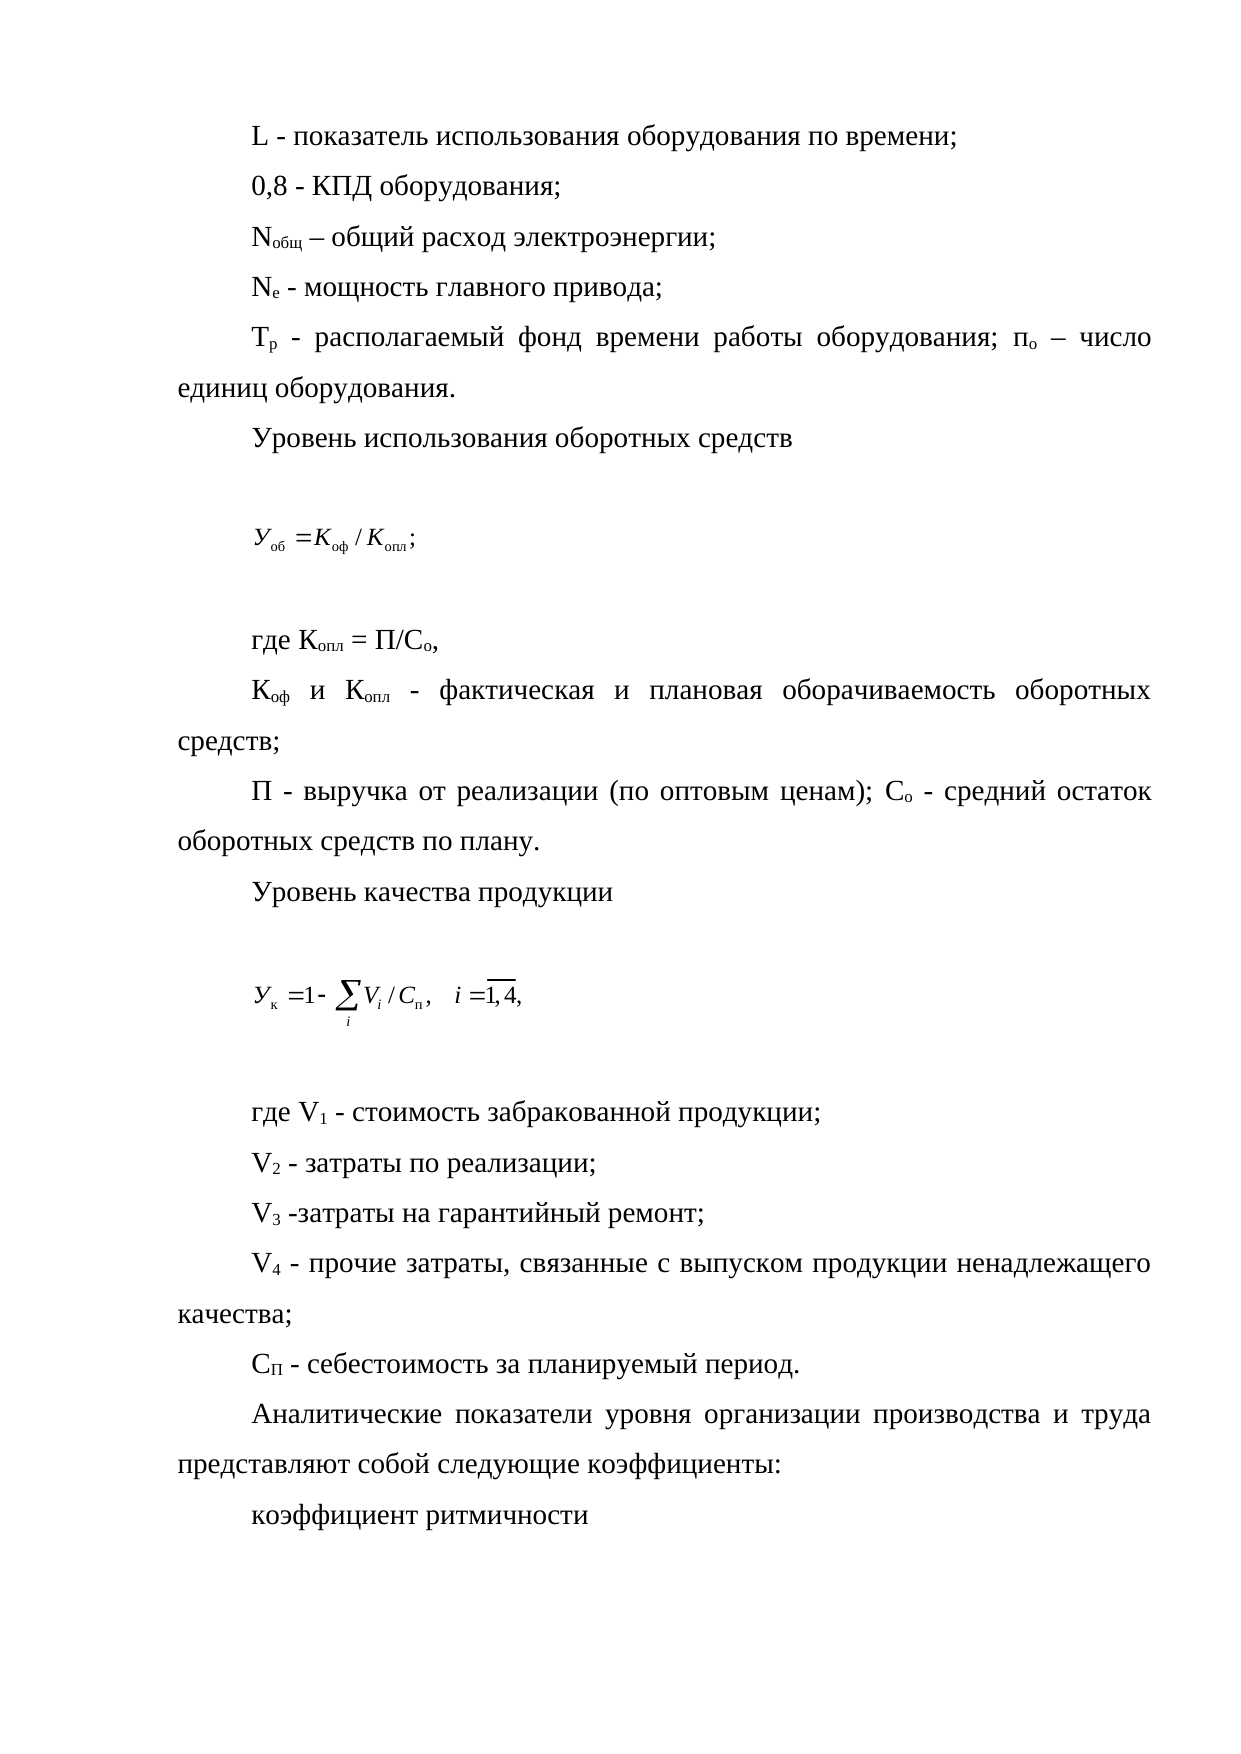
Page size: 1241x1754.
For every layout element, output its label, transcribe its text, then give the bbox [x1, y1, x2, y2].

text Коф и Копл - фактическая и плановая оборачиваемость оборотных средств; [177, 672, 1152, 756]
text Ne - мощность главного привода; [177, 269, 1152, 303]
text L - показатель использования оборудования по времени; [177, 118, 1152, 152]
text 0,8 - КПД оборудования; [177, 168, 1152, 202]
text V4 - прочие затраты, связанные с выпуском продукции ненадлежащего качества; [177, 1245, 1152, 1329]
text Уровень использования оборотных средств [177, 420, 1152, 453]
text СП - себестоимость за планируемый период. [177, 1346, 1152, 1379]
text V2 - затраты по реализации; [177, 1145, 1152, 1178]
text где V1 - стоимость забракованной продукции; [177, 1094, 1152, 1128]
text Аналитические показатели уровня организации производства и труда представляют собой следующие коэффициенты: [177, 1396, 1152, 1480]
text Nобщ – общий расход электроэнергии; [177, 219, 1152, 252]
text где Копл = П/Со, [177, 622, 1152, 656]
text П - выручка от реализации (по оптовым ценам); Со - средний остаток оборотных средств по плану. [177, 773, 1152, 857]
text Tр - располагаемый фонд времени работы оборудования; по – число единиц оборудования. [177, 319, 1152, 403]
text V3 -затраты на гарантийный ремонт; [177, 1195, 1152, 1229]
text коэффициент ритмичности [177, 1497, 1152, 1531]
text Уровень качества продукции [177, 874, 1152, 907]
